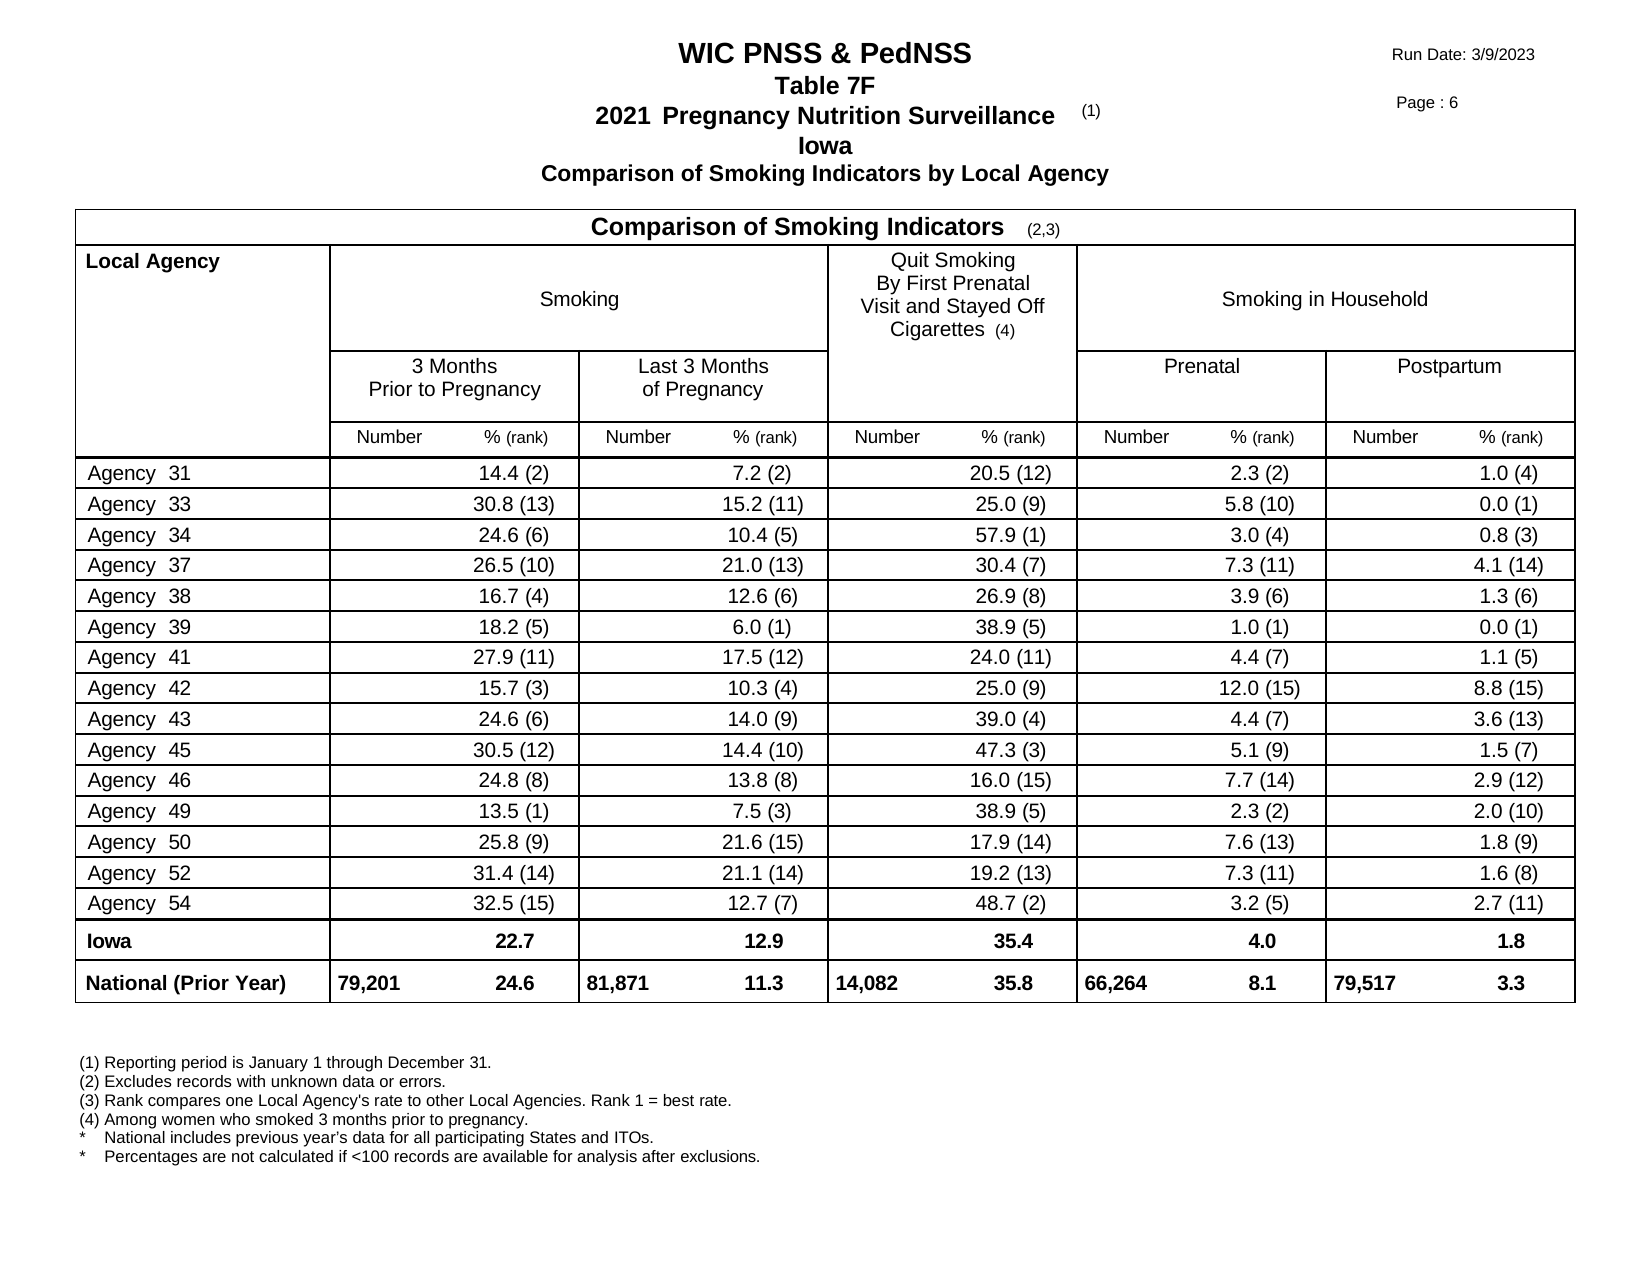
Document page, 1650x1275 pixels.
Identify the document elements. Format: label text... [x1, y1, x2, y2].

table_cell Prenatal [1078, 352, 1325, 421]
table_cell 39.0 (4) [945, 704, 1076, 733]
table_cell % (rank) [945, 423, 1076, 456]
table_cell 15.2 (11) [696, 489, 827, 518]
table_cell [331, 459, 447, 487]
table_cell 43 [162, 704, 329, 733]
table_cell [829, 489, 945, 518]
table_cell Agency [76, 581, 162, 610]
table_cell Agency [76, 551, 162, 579]
table_cell [1078, 674, 1194, 702]
table_cell [331, 674, 447, 702]
table_cell [331, 551, 447, 579]
table_cell 16.0 (15) [945, 766, 1076, 794]
table_cell 7.7 (14) [1194, 766, 1325, 794]
table_cell [331, 858, 447, 887]
table_cell [1327, 704, 1446, 733]
table_cell [580, 858, 696, 887]
table_cell 25.0 (9) [945, 489, 1076, 518]
table_cell 1.0 (1) [1194, 612, 1325, 641]
table_cell 2.7 (11) [1446, 889, 1574, 917]
table_cell Agency [76, 889, 162, 917]
table_cell [829, 797, 945, 825]
table_cell 1.6 (8) [1446, 858, 1574, 887]
table_cell 15.7 (3) [447, 674, 578, 702]
table_cell Number [331, 423, 447, 456]
table_cell 50 [162, 827, 329, 856]
table_cell 0.0 (1) [1446, 489, 1574, 518]
table_cell 14.4 (2) [447, 459, 578, 487]
table_cell 12.0 (15) [1194, 674, 1325, 702]
table_cell 81,871 [580, 961, 696, 1002]
table_cell 24.6 [447, 961, 578, 1002]
table_cell [331, 921, 447, 959]
table_cell [1327, 889, 1446, 917]
table_cell 2.9 (12) [1446, 766, 1574, 794]
table_cell [1327, 766, 1446, 794]
table_cell % (rank) [696, 423, 827, 456]
table_cell [580, 643, 696, 672]
table_cell Agency [76, 643, 162, 672]
table_cell [331, 766, 447, 794]
table_cell [1327, 797, 1446, 825]
table_cell 17.9 (14) [945, 827, 1076, 856]
table_cell [580, 827, 696, 856]
table_cell 6.0 (1) [696, 612, 827, 641]
table_cell [331, 489, 447, 518]
table_cell [1078, 643, 1194, 672]
table_cell 0.0 (1) [1446, 612, 1574, 641]
table_cell [331, 827, 447, 856]
table_cell 45 [162, 735, 329, 764]
table_cell [829, 643, 945, 672]
table_cell [331, 797, 447, 825]
text Comparison of Smoking Indicators by Local Agency [478, 160, 1172, 187]
table_cell 39 [162, 612, 329, 641]
table_cell [331, 704, 447, 733]
list Reporting period is January 1 through December 31. [79, 1053, 1608, 1072]
table_cell [829, 581, 945, 610]
table_cell 42 [162, 674, 329, 702]
table_cell Number [580, 423, 696, 456]
table_cell 38 [162, 581, 329, 610]
table_cell Agency [76, 520, 162, 549]
table_cell Last 3 Months of Pregnancy [580, 352, 827, 421]
list Excludes records with unknown data or errors. [79, 1072, 1608, 1091]
table_cell [580, 612, 696, 641]
table_cell [580, 674, 696, 702]
table_cell 19.2 (13) [945, 858, 1076, 887]
table_cell 26.9 (8) [945, 581, 1076, 610]
table_cell 30.5 (12) [447, 735, 578, 764]
table_cell 52 [162, 858, 329, 887]
table_cell % (rank) [1446, 423, 1574, 456]
table_cell 31.4 (14) [447, 858, 578, 887]
table_cell 26.5 (10) [447, 551, 578, 579]
table_cell [1327, 921, 1446, 959]
table_cell 4.0 [1194, 921, 1325, 959]
table_cell [580, 766, 696, 794]
table_cell 38.9 (5) [945, 612, 1076, 641]
table_cell 5.1 (9) [1194, 735, 1325, 764]
table_cell Agency [76, 827, 162, 856]
table_cell [829, 520, 945, 549]
table_cell [1078, 827, 1194, 856]
table_cell Agency [76, 704, 162, 733]
table_cell 3.9 (6) [1194, 581, 1325, 610]
table_cell [1078, 551, 1194, 579]
table_cell 4.1 (14) [1446, 551, 1574, 579]
table_cell [1327, 612, 1446, 641]
table_cell [580, 459, 696, 487]
table_cell 47.3 (3) [945, 735, 1076, 764]
table_cell 79,201 [331, 961, 447, 1002]
table_cell [829, 858, 945, 887]
table_cell [1078, 704, 1194, 733]
table_cell 2.0 (10) [1446, 797, 1574, 825]
table_cell Iowa [76, 921, 329, 959]
table_cell 17.5 (12) [696, 643, 827, 672]
table_cell [829, 551, 945, 579]
table_cell 7.6 (13) [1194, 827, 1325, 856]
table_cell [1078, 889, 1194, 917]
table_cell 3.0 (4) [1194, 520, 1325, 549]
table_cell 18.2 (5) [447, 612, 578, 641]
table_cell 24.6 (6) [447, 704, 578, 733]
table_cell 25.0 (9) [945, 674, 1076, 702]
table_cell Number [829, 423, 945, 456]
table_cell 49 [162, 797, 329, 825]
table_cell 12.7 (7) [696, 889, 827, 917]
table_cell 33 [162, 489, 329, 518]
table_cell [580, 735, 696, 764]
table_cell 1.1 (5) [1446, 643, 1574, 672]
table_header Comparison of Smoking Indicators (2,3) [76, 210, 1574, 244]
table_cell 3.3 [1446, 961, 1574, 1002]
table_cell [1078, 797, 1194, 825]
table_cell [829, 889, 945, 917]
table_cell 8.8 (15) [1446, 674, 1574, 702]
table_cell Postpartum [1327, 352, 1574, 421]
table_cell [1078, 612, 1194, 641]
table_cell [1078, 581, 1194, 610]
table_cell 14,082 [829, 961, 945, 1002]
table_cell 2.3 (2) [1194, 459, 1325, 487]
list Rank compares one Local Agency's rate to other Local Agencies. Rank 1 = best rate. [79, 1091, 1608, 1110]
table_cell [580, 797, 696, 825]
list Percentages are not calculated if <100 records are available for analysis after exclusions. [79, 1147, 1608, 1166]
table_cell 24.6 (6) [447, 520, 578, 549]
table_cell 4.4 (7) [1194, 704, 1325, 733]
table_cell 13.5 (1) [447, 797, 578, 825]
table_cell 54 [162, 889, 329, 917]
table_cell Local Agency [76, 246, 329, 456]
table_cell 11.3 [696, 961, 827, 1002]
table_cell [1078, 735, 1194, 764]
table_cell 7.5 (3) [696, 797, 827, 825]
table_cell 27.9 (11) [447, 643, 578, 672]
table_cell [1327, 551, 1446, 579]
table_cell [1327, 520, 1446, 549]
table_cell 79,517 [1327, 961, 1446, 1002]
table_cell 3 Months Prior to Pregnancy [331, 352, 578, 421]
table_cell 2.3 (2) [1194, 797, 1325, 825]
table_cell [1078, 520, 1194, 549]
table_cell [1327, 858, 1446, 887]
table_cell [1327, 489, 1446, 518]
table_cell [331, 643, 447, 672]
table_cell 13.8 (8) [696, 766, 827, 794]
table_cell [331, 612, 447, 641]
table_cell 21.6 (15) [696, 827, 827, 856]
table_cell 35.8 [945, 961, 1076, 1002]
table_cell [829, 827, 945, 856]
table_cell [580, 704, 696, 733]
table_cell 10.3 (4) [696, 674, 827, 702]
table_cell 21.0 (13) [696, 551, 827, 579]
table_cell Agency [76, 459, 162, 487]
table_cell [1327, 581, 1446, 610]
table_cell 35.4 [945, 921, 1076, 959]
table_cell 48.7 (2) [945, 889, 1076, 917]
table_cell [1327, 643, 1446, 672]
table_cell 5.8 (10) [1194, 489, 1325, 518]
table_cell 21.1 (14) [696, 858, 827, 887]
table_cell 34 [162, 520, 329, 549]
table_cell [829, 459, 945, 487]
table_cell 31 [162, 459, 329, 487]
table_cell 22.7 [447, 921, 578, 959]
table_cell 1.8 (9) [1446, 827, 1574, 856]
table_cell 1.5 (7) [1446, 735, 1574, 764]
table_cell 4.4 (7) [1194, 643, 1325, 672]
table_cell [580, 581, 696, 610]
table_cell 30.8 (13) [447, 489, 578, 518]
table_cell 1.0 (4) [1446, 459, 1574, 487]
table_cell % (rank) [447, 423, 578, 456]
table_cell Smoking in Household [1078, 246, 1574, 350]
table_cell [580, 520, 696, 549]
table_cell 24.0 (11) [945, 643, 1076, 672]
table_cell Agency [76, 489, 162, 518]
table_cell 37 [162, 551, 329, 579]
table_cell [580, 489, 696, 518]
table_cell [331, 889, 447, 917]
list Among women who smoked 3 months prior to pregnancy. [79, 1110, 1608, 1129]
table_cell [1078, 489, 1194, 518]
table_cell Number [1327, 423, 1446, 456]
table_cell [580, 921, 696, 959]
table_cell [1327, 827, 1446, 856]
table_cell [580, 889, 696, 917]
table_cell % (rank) [1194, 423, 1325, 456]
table_cell 3.2 (5) [1194, 889, 1325, 917]
table_cell [1327, 459, 1446, 487]
table_cell [829, 735, 945, 764]
table_cell Agency [76, 858, 162, 887]
table_cell Agency [76, 797, 162, 825]
table_cell Number [1078, 423, 1194, 456]
table_cell 1.3 (6) [1446, 581, 1574, 610]
table_cell [829, 704, 945, 733]
table_cell [1078, 921, 1194, 959]
table_cell 10.4 (5) [696, 520, 827, 549]
table_cell [331, 520, 447, 549]
table_cell 14.4 (10) [696, 735, 827, 764]
table_cell 66,264 [1078, 961, 1194, 1002]
table_cell 32.5 (15) [447, 889, 578, 917]
table_cell 12.6 (6) [696, 581, 827, 610]
table_cell [829, 612, 945, 641]
table_cell 38.9 (5) [945, 797, 1076, 825]
table_cell [580, 551, 696, 579]
table_cell 20.5 (12) [945, 459, 1076, 487]
table_cell Quit Smoking By First Prenatal Visit and Stayed Off Cigarettes (4) [829, 246, 1076, 421]
table_cell 3.6 (13) [1446, 704, 1574, 733]
table_cell [1327, 674, 1446, 702]
table_cell National (Prior Year) [76, 961, 329, 1002]
table_cell 16.7 (4) [447, 581, 578, 610]
table_cell 24.8 (8) [447, 766, 578, 794]
table_cell [829, 674, 945, 702]
table_cell [1078, 766, 1194, 794]
table_cell 46 [162, 766, 329, 794]
table_cell 57.9 (1) [945, 520, 1076, 549]
table_cell 7.3 (11) [1194, 551, 1325, 579]
table_cell 7.3 (11) [1194, 858, 1325, 887]
table_cell 30.4 (7) [945, 551, 1076, 579]
table_cell 7.2 (2) [696, 459, 827, 487]
table_cell 25.8 (9) [447, 827, 578, 856]
table_cell Agency [76, 612, 162, 641]
table_cell [1327, 735, 1446, 764]
table_cell [1078, 459, 1194, 487]
list National includes previous year’s data for all participating States and ITOs. [79, 1129, 1608, 1147]
table_cell [331, 735, 447, 764]
table_cell 0.8 (3) [1446, 520, 1574, 549]
table_cell [1078, 858, 1194, 887]
table_cell 14.0 (9) [696, 704, 827, 733]
table_cell 41 [162, 643, 329, 672]
table_cell Agency [76, 674, 162, 702]
table_cell Agency [76, 735, 162, 764]
table_cell 1.8 [1446, 921, 1574, 959]
table_cell [829, 921, 945, 959]
table_cell Smoking [331, 246, 827, 350]
table_cell [829, 766, 945, 794]
table_cell Agency [76, 766, 162, 794]
table_cell [331, 581, 447, 610]
table_cell 12.9 [696, 921, 827, 959]
table_cell 8.1 [1194, 961, 1325, 1002]
